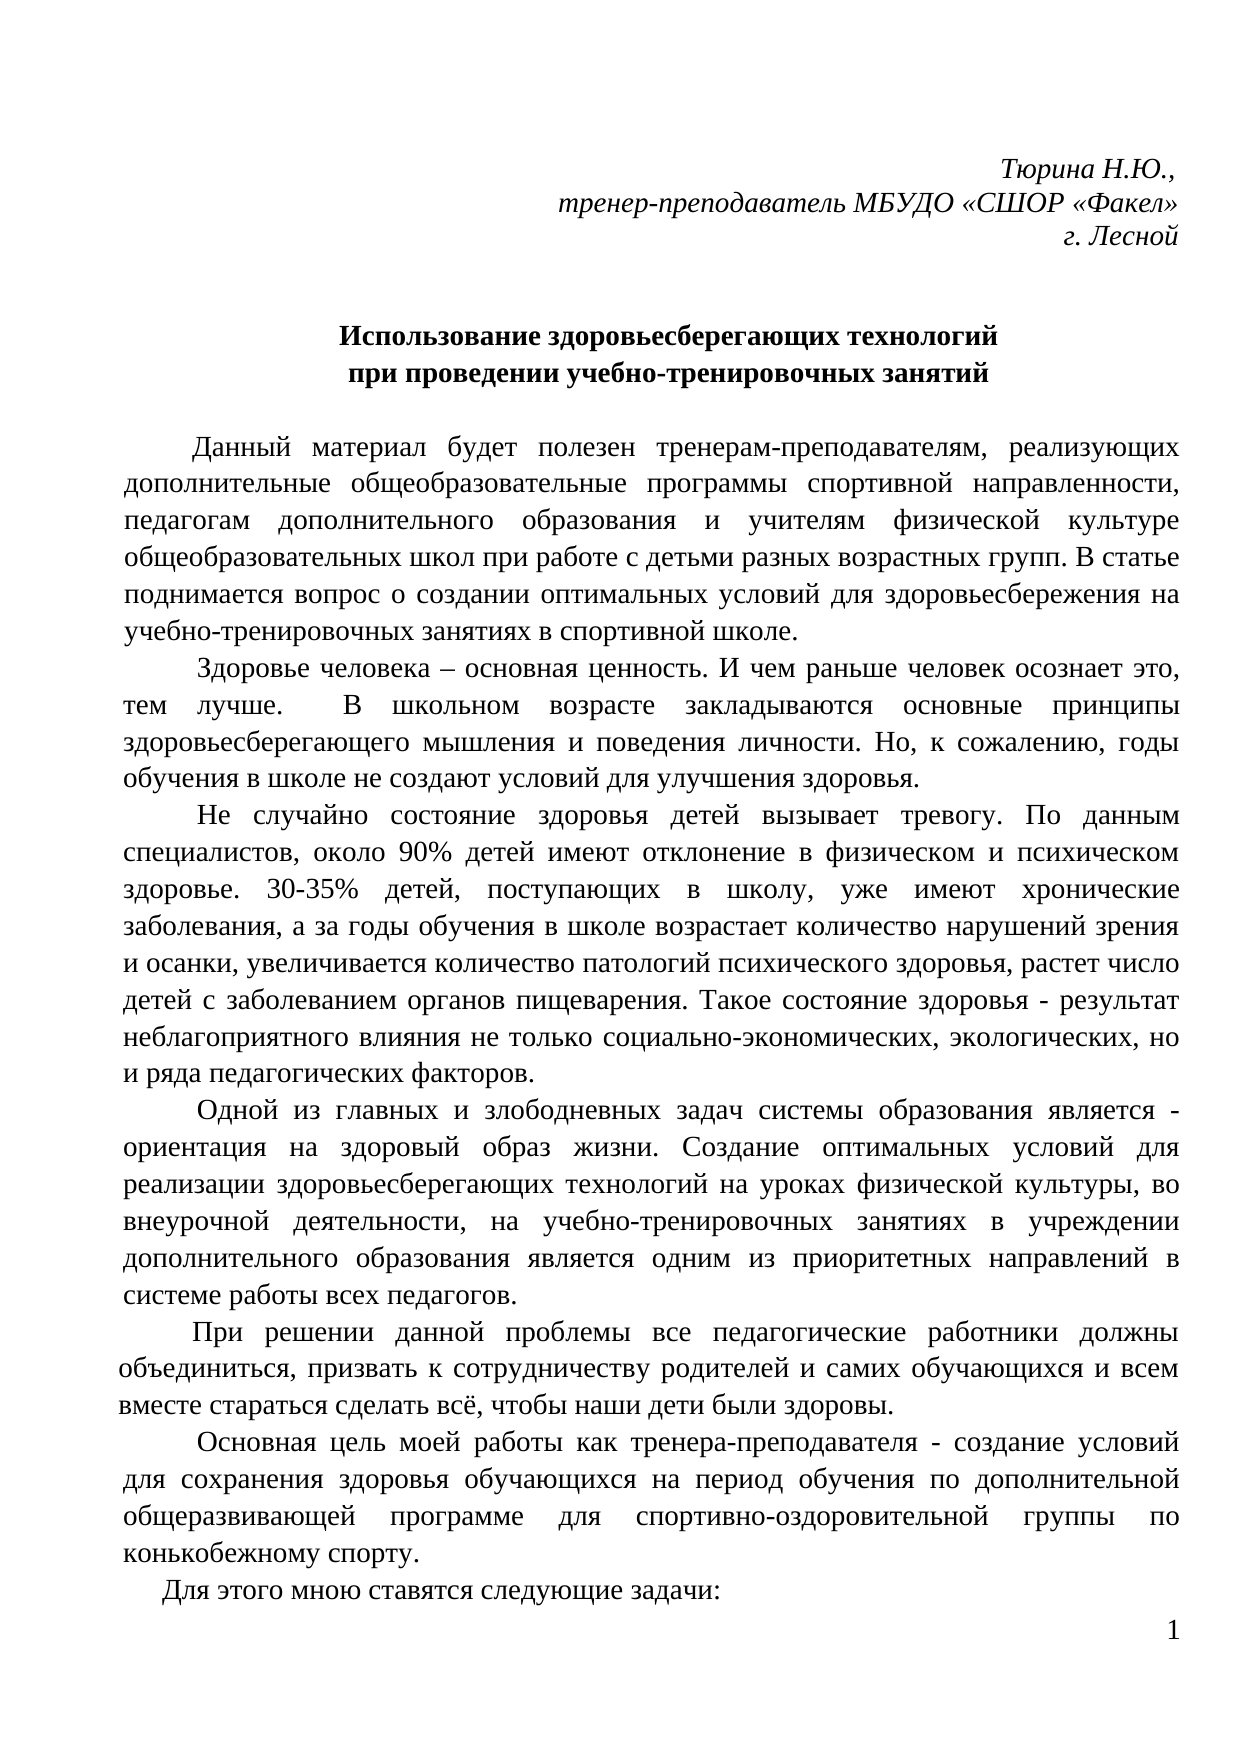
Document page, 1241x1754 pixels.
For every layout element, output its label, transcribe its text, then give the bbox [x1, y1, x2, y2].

text г. Лесной [436, 218, 1181, 252]
text Данный материал будет полезен тренерам-преподавателям, реализующих дополнительные общеобразовательные программы спортивной направленности, педагогам дополнительного образования и учителям физической культуре общеобразовательных школ при работе с детьми разных возрастных групп. В статье поднимается вопрос о создании оптимальных условий для здоровьесбережения на учебно-тренировочных занятиях в спортивной школе. [124, 429, 1181, 647]
text При решении данной проблемы все педагогические работники должны объединиться, призвать к сотрудничеству родителей и самих обучающихся и всем вместе стараться сделать всё, чтобы наши дети были здоровы. [118, 1314, 1179, 1421]
text при проведении учебно-тренировочных занятий [283, 355, 1053, 388]
text Одной из главных и злободневных задач системы образования является - ориентация на здоровый образ жизни. Создание оптимальных условий для реализации здоровьесберегающих технологий на уроках физической культуры, во внеурочной деятельности, на учебно-тренировочных занятиях в учреждении дополнительного образования является одним из приоритетных направлений в системе работы всех педагогов. [123, 1092, 1181, 1310]
text Здоровье человека – основная ценность. И чем раньше человек осознает это, тем лучше. В школьном возрасте закладываются основные принципы здоровьесберегающего мышления и поведения личности. Но, к сожалению, годы обучения в школе не создают условий для улучшения здоровья. [123, 650, 1181, 794]
text Основная цель моей работы как тренера-преподавателя - создание условий для сохранения здоровья обучающихся на период обучения по дополнительной общеразвивающей программе для спортивно-оздоровительной группы по конькобежному спорту. [123, 1424, 1181, 1568]
text Не случайно состояние здоровья детей вызывает тревогу. По данным специалистов, около 90% детей имеют отклонение в физическом и психическом здоровье. 30-35% детей, поступающих в школу, уже имеют хронические заболевания, а за годы обучения в школе возрастает количество нарушений зрения и осанки, увеличивается количество патологий психического здоровья, растет число детей с заболеванием органов пищеварения. Такое состояние здоровья - результат неблагоприятного влияния не только социально-экономических, экологических, но и ряда педагогических факторов. [123, 797, 1181, 1089]
text Для этого мною ставятся следующие задачи: [162, 1572, 1181, 1605]
text Тюрина Н.Ю., [118, 151, 1178, 185]
text тренер-преподаватель МБУДО «СШОР «Факел» [436, 185, 1181, 218]
text Использование здоровьесберегающих технологий [283, 318, 1053, 352]
